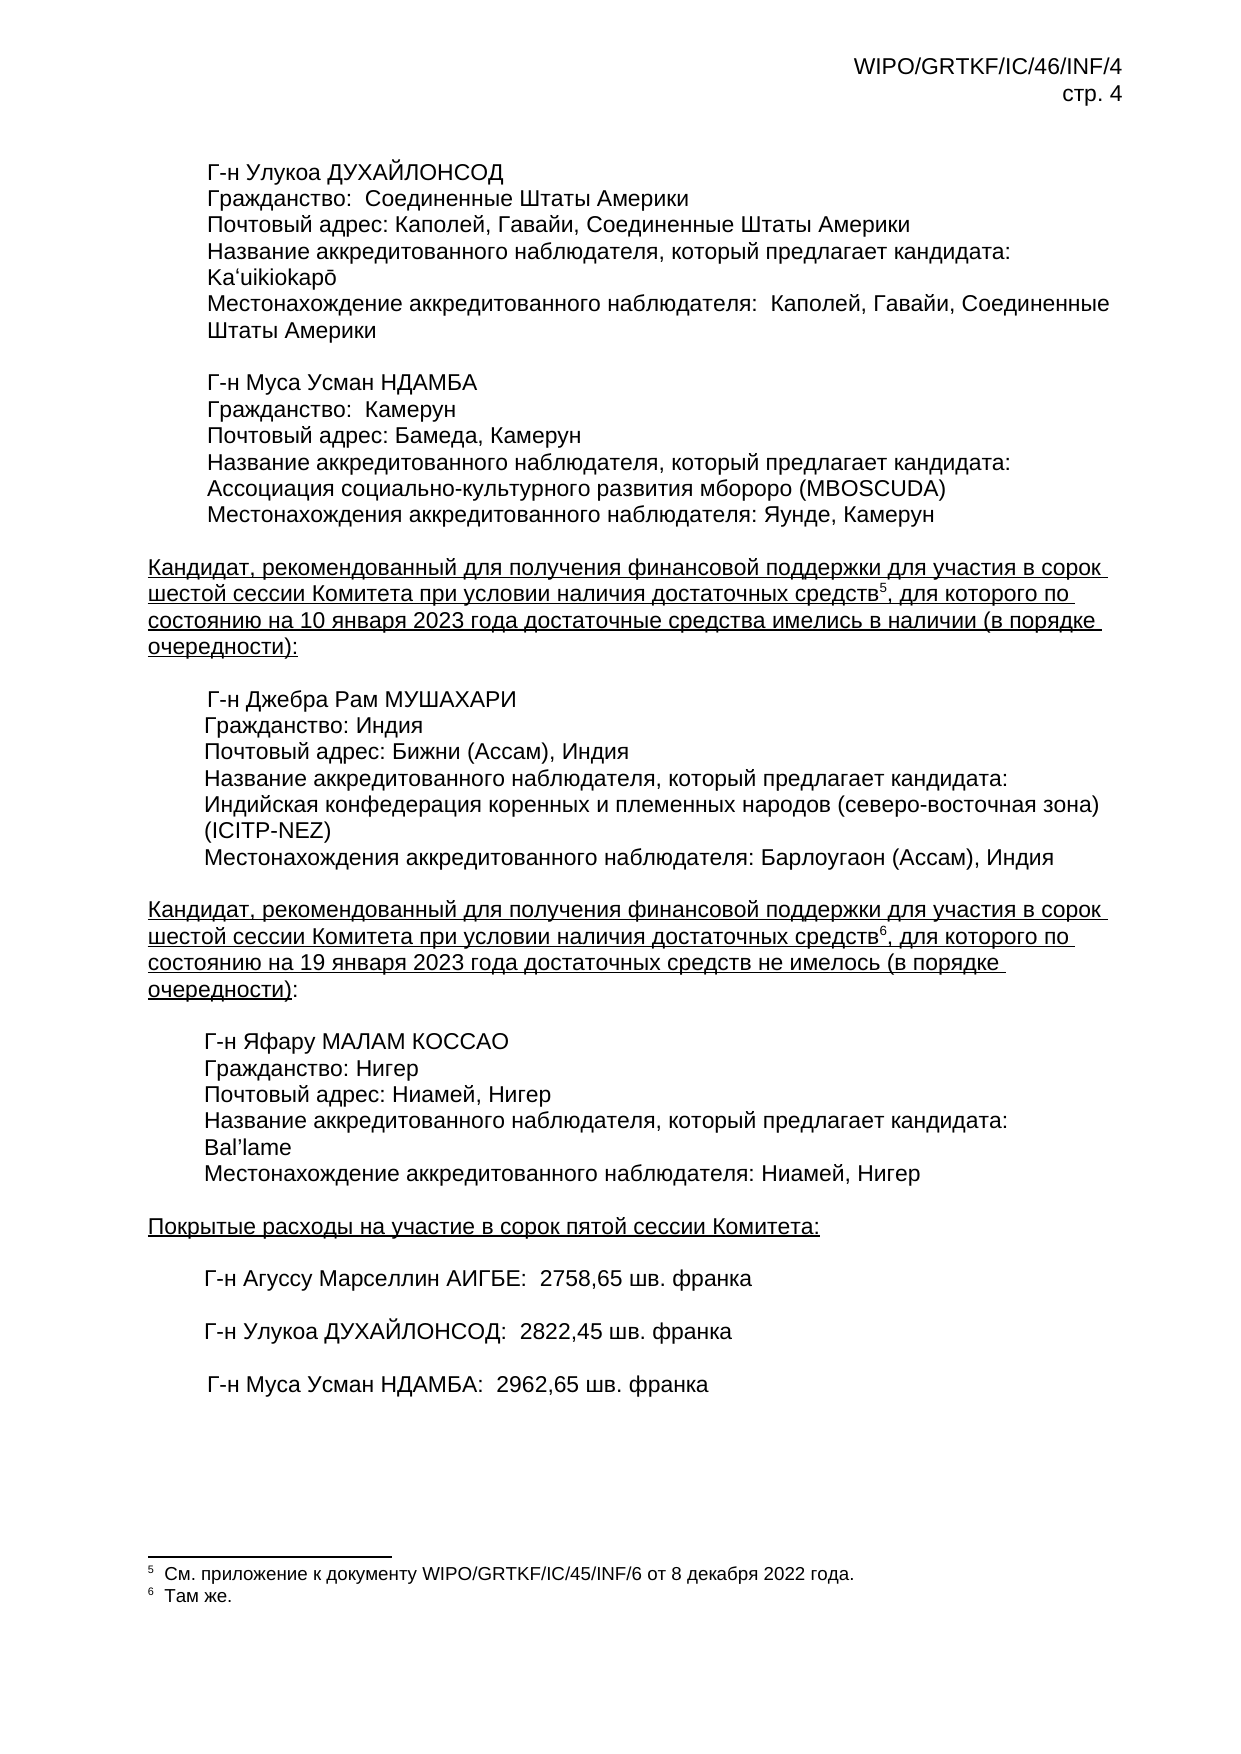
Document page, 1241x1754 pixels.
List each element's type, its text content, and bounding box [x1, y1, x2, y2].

text Местонахождение аккредитованного наблюдателя: Ниамей, Нигер [204, 1160, 1122, 1186]
text Гражданство: Камерун Почтовый адрес: Бамеда, Камерун Название аккредитованного наблюдателя, который предлагает кандидата: Ассоциация социально-культурного развития мбороро (MBOSCUDA) [207, 396, 1122, 501]
text Почтовый адрес: Ниамей, Нигер [204, 1081, 1122, 1107]
text Кандидат, рекомендованный для получения финансовой поддержки для участия в сорок шестой сессии Комитета при условии наличия достаточных средств, для которого по состоянию на 19 января 2023 года достаточных средств не имелось (в порядке очередности): [148, 896, 1122, 1002]
text Название аккредитованного наблюдателя, который предлагает кандидата: [204, 1107, 1122, 1134]
text Г-н Яфару МАЛАМ КОССАО [204, 1028, 1122, 1054]
text Г-н Муса Усман НДАМБА [207, 369, 1122, 396]
text Г-н Муса Усман НДАМБА: 2962,65 шв. франка [207, 1371, 1122, 1397]
text Кандидат, рекомендованный для получения финансовой поддержки для участия в сорок шестой сессии Комитета при условии наличия достаточных средств, для которого по состоянию на 10 января 2023 года достаточные средства имелись в наличии (в порядке очередности): [148, 554, 1122, 659]
text Г-н Агуссу Марселлин АИГБЕ: 2758,65 шв. франка [204, 1265, 1122, 1292]
text Покрытые расходы на участие в сорок пятой сессии Комитета: [148, 1213, 1122, 1239]
text Гражданство: Нигер [204, 1054, 1122, 1081]
text Bal’lame [204, 1134, 1122, 1160]
text Гражданство: Соединенные Штаты Америки Почтовый адрес: Каполей, Гавайи, Соединенные Штаты Америки Название аккредитованного наблюдателя, который предлагает кандидата: Kaʻuikiokapō Местонахождение аккредитованного наблюдателя: Каполей, Гавайи, Соединенные Штаты Америки [207, 185, 1122, 343]
text Местонахождения аккредитованного наблюдателя: Яунде, Камерун [207, 501, 1122, 527]
text Г-н Улукоа ДУХАЙЛОНСОД [207, 158, 1122, 185]
text Г-н Джебра Рам МУШАХАРИ [207, 686, 1122, 712]
text Местонахождения аккредитованного наблюдателя: Барлоугаон (Ассам), Индия [204, 844, 1122, 870]
text Г-н Улукоа ДУХАЙЛОНСОД: 2822,45 шв. франка [204, 1318, 1122, 1344]
text Гражданство: Индия Почтовый адрес: Бижни (Ассам), Индия Название аккредитованного наблюдателя, который предлагает кандидата: Индийская конфедерация коренных и племенных народов (северо-восточная зона) (ICITP-NEZ) [204, 712, 1122, 844]
